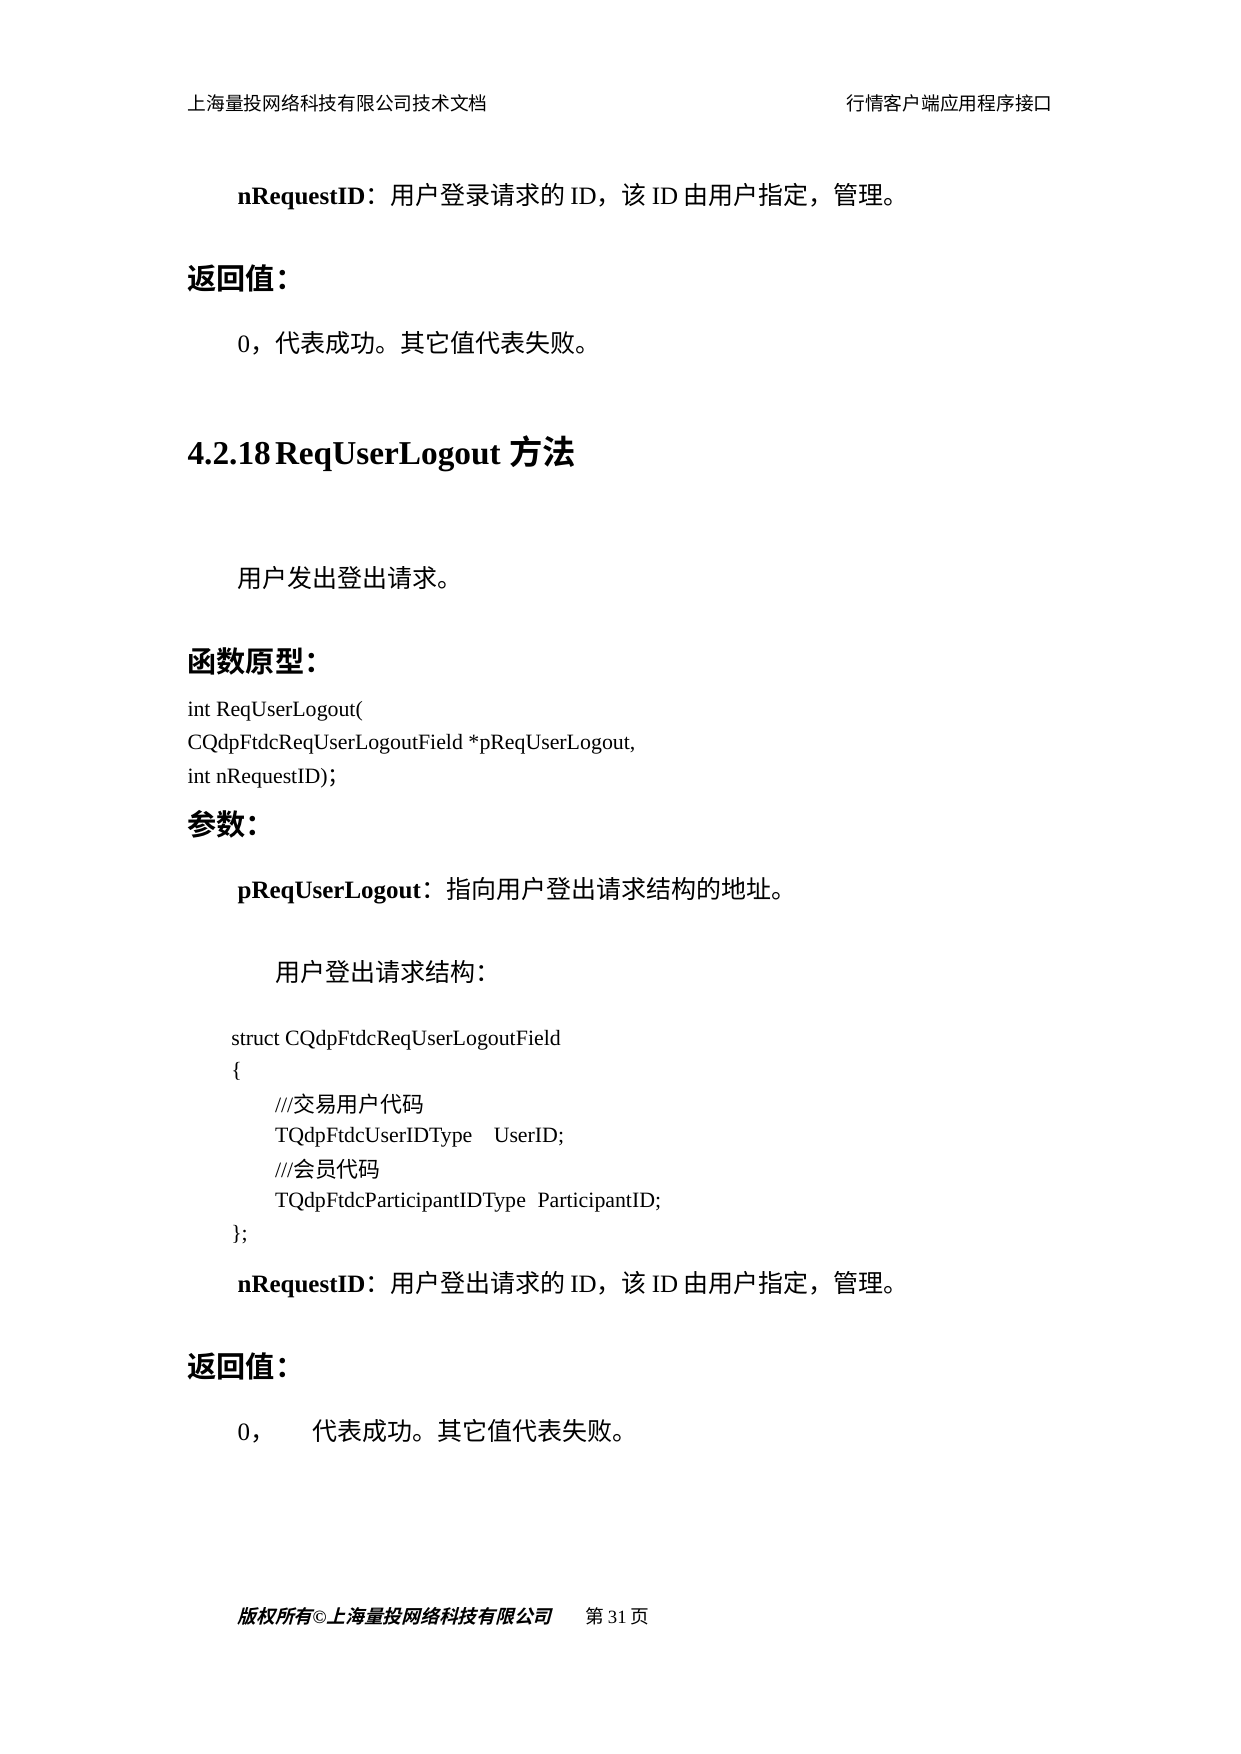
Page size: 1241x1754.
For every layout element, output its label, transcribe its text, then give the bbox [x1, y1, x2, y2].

text pReqUserLogout：指向用户登出请求结构的地址。 [187, 855, 1053, 920]
text 返回值： [187, 1332, 1053, 1397]
text 参数： [187, 790, 1053, 855]
text ///会员代码 [187, 1151, 1053, 1184]
text 用户发出登出请求。 [187, 544, 1053, 609]
text int nRequestID)； [187, 758, 1053, 790]
text nRequestID：用户登出请求的ID，该ID由用户指定，管理。 [187, 1249, 1053, 1314]
text CQdpFtdcReqUserLogoutField *pReqUserLogout, [187, 725, 1053, 758]
text TQdpFtdcParticipantIDType ParticipantID; [187, 1184, 1053, 1216]
text int ReqUserLogout( [187, 693, 1053, 725]
text TQdpFtdcUserIDType UserID; [187, 1119, 1053, 1151]
text 用户登出请求结构： [187, 938, 1053, 1003]
text 函数原型： [187, 628, 1053, 693]
list 代表成功。其它值代表失败。 [237, 1397, 1053, 1462]
text 返回值： [187, 244, 1053, 309]
text 0，代表成功。其它值代表失败。 [187, 309, 1053, 374]
subtitle ReqUserLogout 方法 [187, 419, 1053, 484]
text nRequestID：用户登录请求的ID，该ID由用户指定，管理。 [187, 161, 1053, 226]
text ///交易用户代码 [187, 1086, 1053, 1119]
text { [187, 1054, 1053, 1086]
text }; [187, 1216, 1053, 1249]
text struct CQdpFtdcReqUserLogoutField [187, 1021, 1053, 1054]
